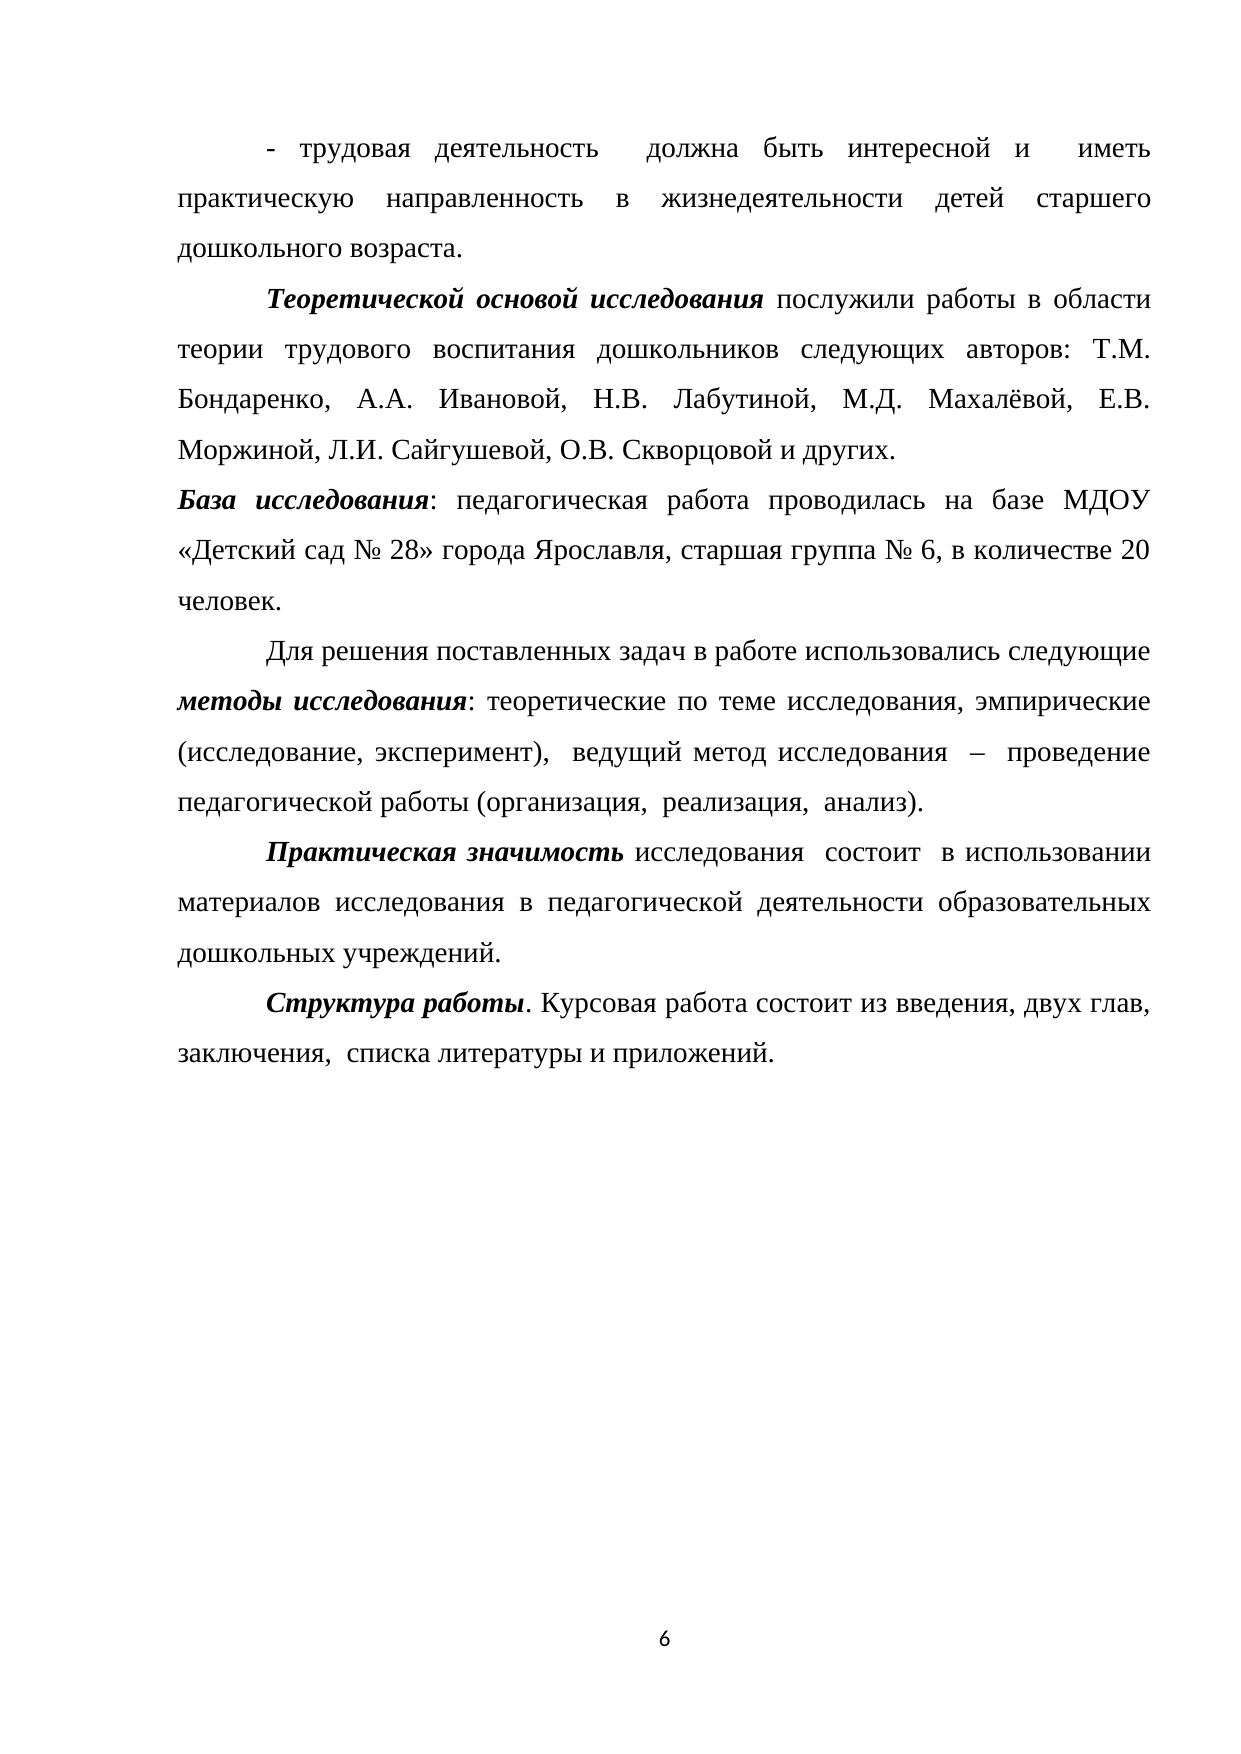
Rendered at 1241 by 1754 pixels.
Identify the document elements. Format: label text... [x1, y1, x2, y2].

text Теоретической основой исследования послужили работы в области теории трудового воспитания дошкольников следующих авторов: Т.М. Бондаренко, А.А. Ивановой, Н.В. Лабутиной, М.Д. Махалёвой, Е.В. Моржиной, Л.И. Сайгушевой, О.В. Скворцовой и других. [177, 281, 1152, 465]
text Для решения поставленных задач в работе использовались следующие методы исследования: теоретические по теме исследования, эмпирические (исследование, эксперимент), ведущий метод исследования – проведение педагогической работы (организация, реализация, анализ). [177, 633, 1152, 817]
text - трудовая деятельность должна быть интересной и иметь практическую направленность в жизнедеятельности детей старшего дошкольного возраста. [177, 130, 1152, 264]
text Структура работы. Курсовая работа состоит из введения, двух глав, заключения, списка литературы и приложений. [177, 985, 1152, 1069]
text Практическая значимость исследования состоит в использовании материалов исследования в педагогической деятельности образовательных дошкольных учреждений. [177, 834, 1152, 968]
text База исследования: педагогическая работа проводилась на базе МДОУ «Детский сад № 28» города Ярославля, старшая группа № 6, в количестве 20 человек. [177, 482, 1152, 616]
